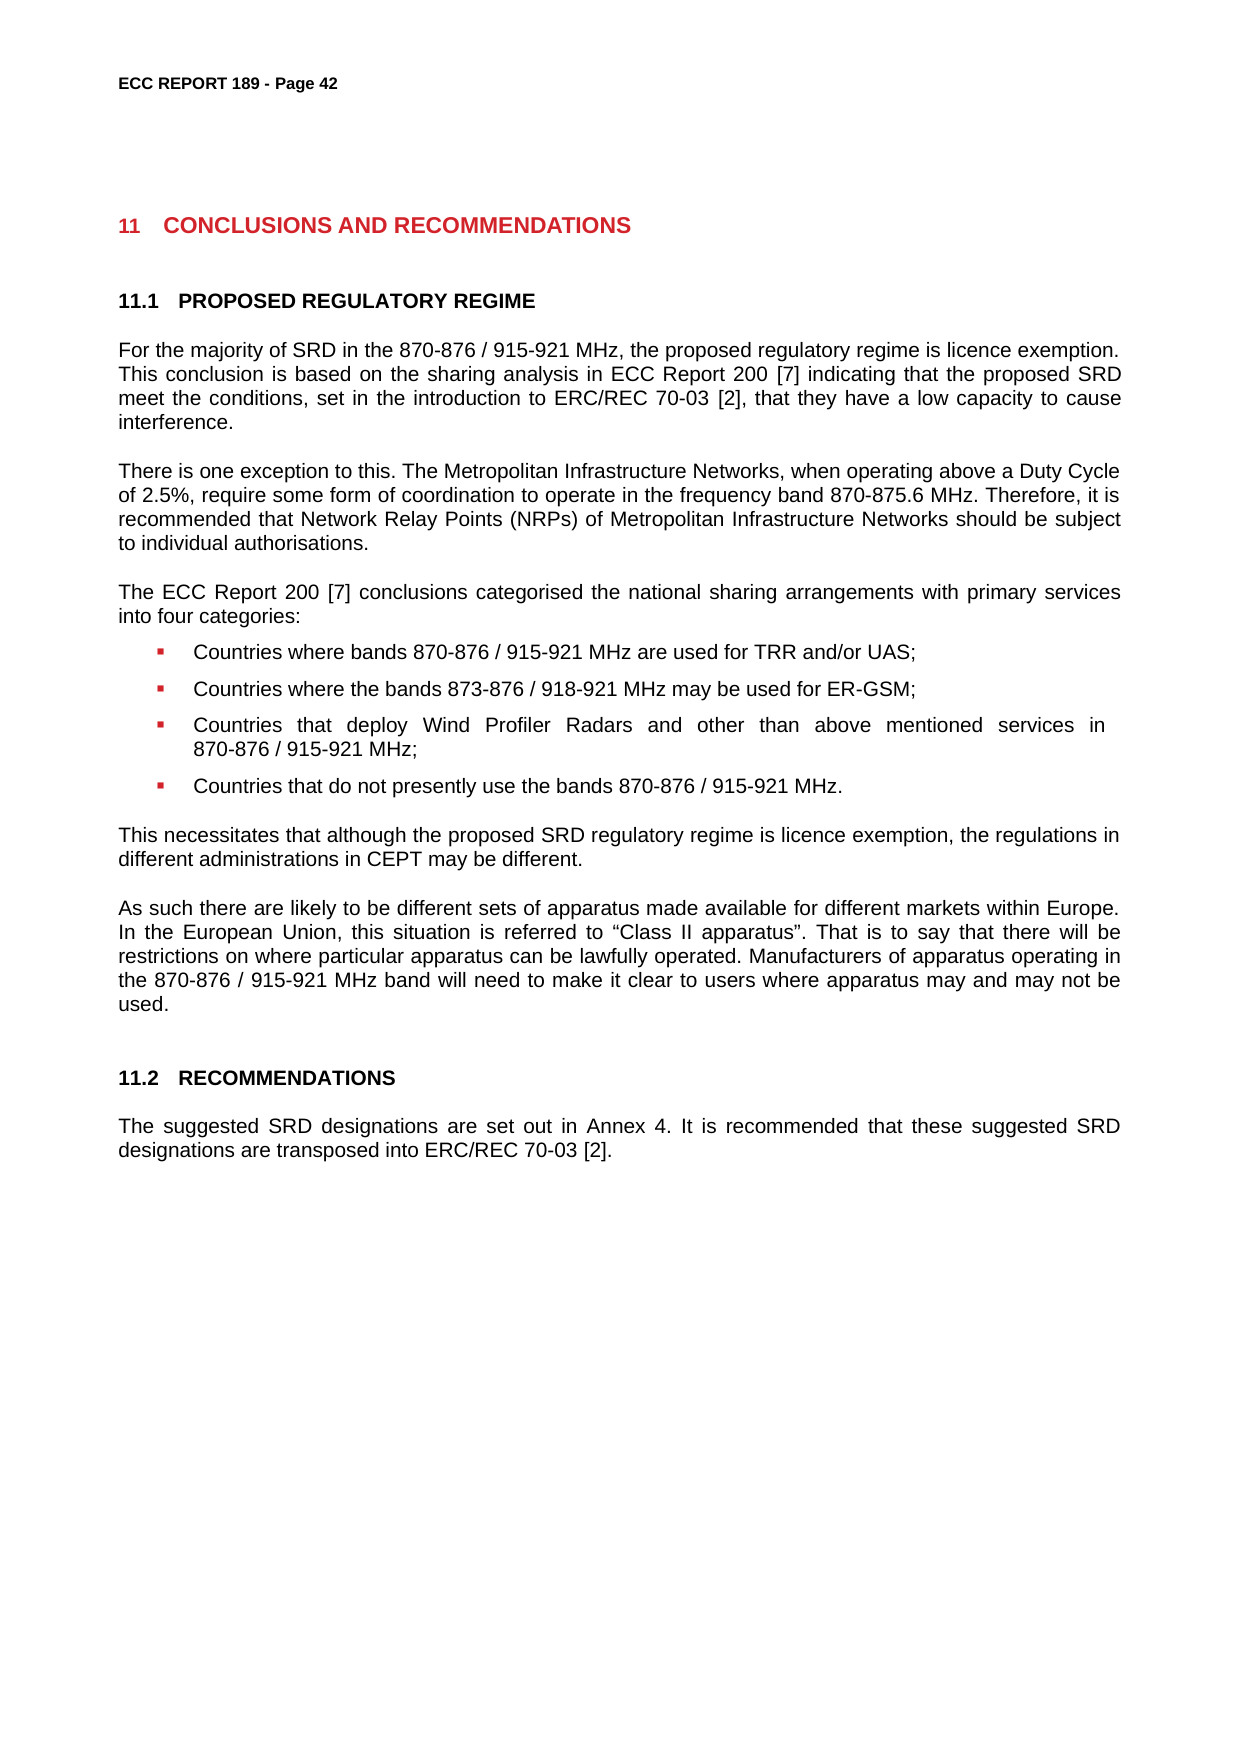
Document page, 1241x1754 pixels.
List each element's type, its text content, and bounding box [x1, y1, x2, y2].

list Countries where bands 870-876 / 915-921 MHz are used for TRR and/or UAS; [156, 640, 1122, 664]
subtitle Conclusions and recommendations [118, 212, 1122, 239]
text The ECC Report 200 [7] conclusions categorised the national sharing arrangements with primary services into four categories: [118, 579, 1122, 627]
text The suggested SRD designations are set out in Annex 4. It is recommended that these suggested SRD designations are transposed into ERC/REC 70-03 [2]. [118, 1114, 1122, 1162]
text As such there are likely to be different sets of apparatus made available for different markets within Europe. In the European Union, this situation is referred to “Class II apparatus”. That is to say that there will be restrictions on where particular apparatus can be lawfully operated. Manufacturers of apparatus operating in the 870-876 / 915-921 MHz band will need to make it clear to users where apparatus may and may not be used. [118, 896, 1122, 1015]
text This necessitates that although the proposed SRD regulatory regime is licence exemption, the regulations in different administrations in CEPT may be different. [118, 823, 1122, 871]
list Countries where the bands 873-876 / 918-921 MHz may be used for ER-GSM; [156, 676, 1122, 701]
text There is one exception to this. The Metropolitan Infrastructure Networks, when operating above a Duty Cycle of 2.5%, require some form of coordination to operate in the frequency band 870-875.6 MHz. Therefore, it is recommended that Network Relay Points (NRPs) of Metropolitan Infrastructure Networks should be subject to individual authorisations. [118, 459, 1122, 554]
list Countries that deploy Wind Profiler Radars and other than above mentioned services in 870-876 / 915-921 MHz; [156, 713, 1122, 761]
subtitle Proposed regulatory regime [118, 289, 1122, 313]
list Countries that do not presently use the bands 870-876 / 915-921 MHz. [156, 773, 1122, 798]
subtitle Recommendations [118, 1065, 1122, 1089]
text For the majority of SRD in the 870-876 / 915-921 MHz, the proposed regulatory regime is licence exemption. This conclusion is based on the sharing analysis in ECC Report 200 [7] indicating that the proposed SRD meet the conditions, set in the introduction to ERC/REC 70-03 [2], that they have a low capacity to cause interference. [118, 338, 1122, 434]
